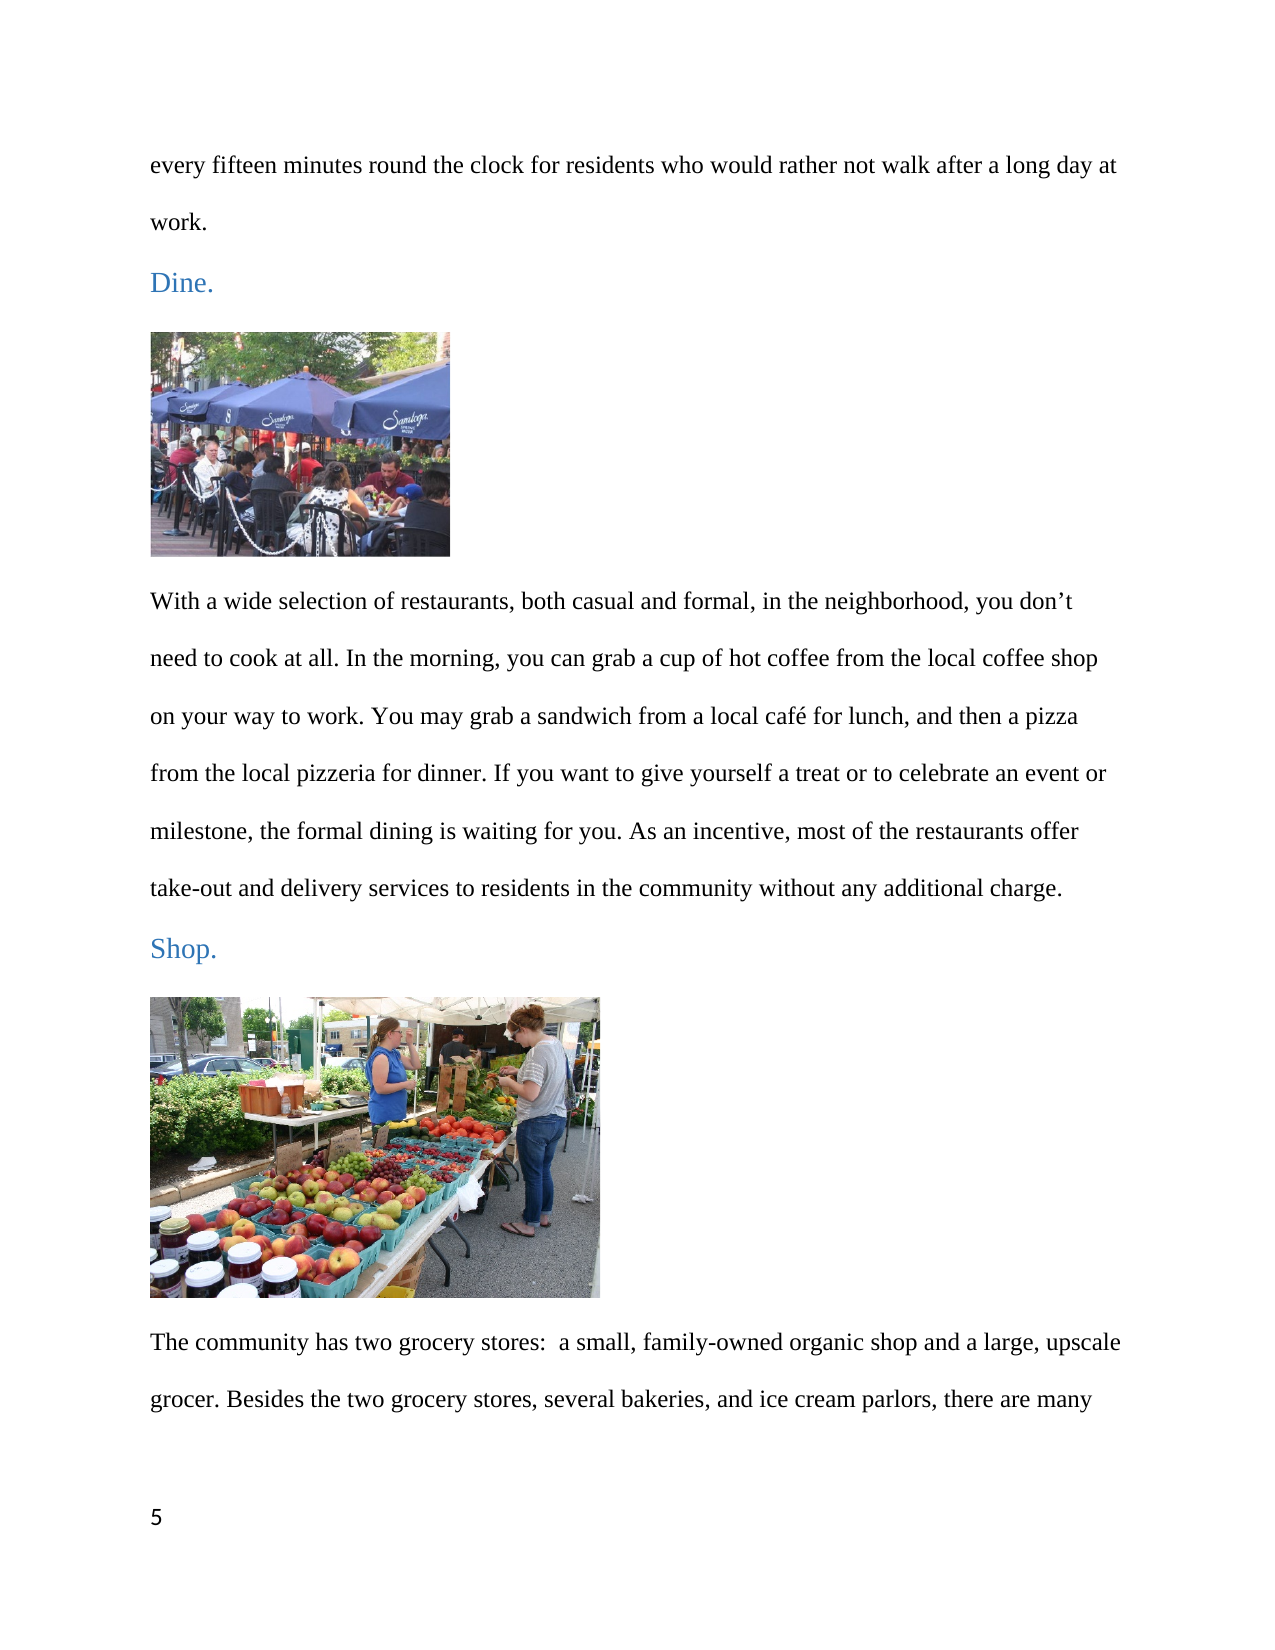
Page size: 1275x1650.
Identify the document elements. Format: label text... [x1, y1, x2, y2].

subtitle Dine. [150, 265, 1125, 298]
picture [150, 997, 600, 1298]
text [150, 150, 1125, 236]
subtitle Shop. [150, 931, 1125, 964]
text With a wide selection of restaurants, both casual and formal, in the neighborhood, you don’t need to cook at all. In the morning, you can grab a cup of hot coffee from the local coffee shop on your way to work. You may grab a sandwich from a local café for lunch, and then a pizza from the local pizzeria for dinner. If you want to give yourself a treat or to celebrate an event or milestone, the formal dining is waiting for you. As an incentive, most of the restaurants offer take-out and delivery services to residents in the community without any additional charge. [150, 586, 1125, 902]
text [150, 1327, 1125, 1413]
picture [150, 332, 451, 557]
